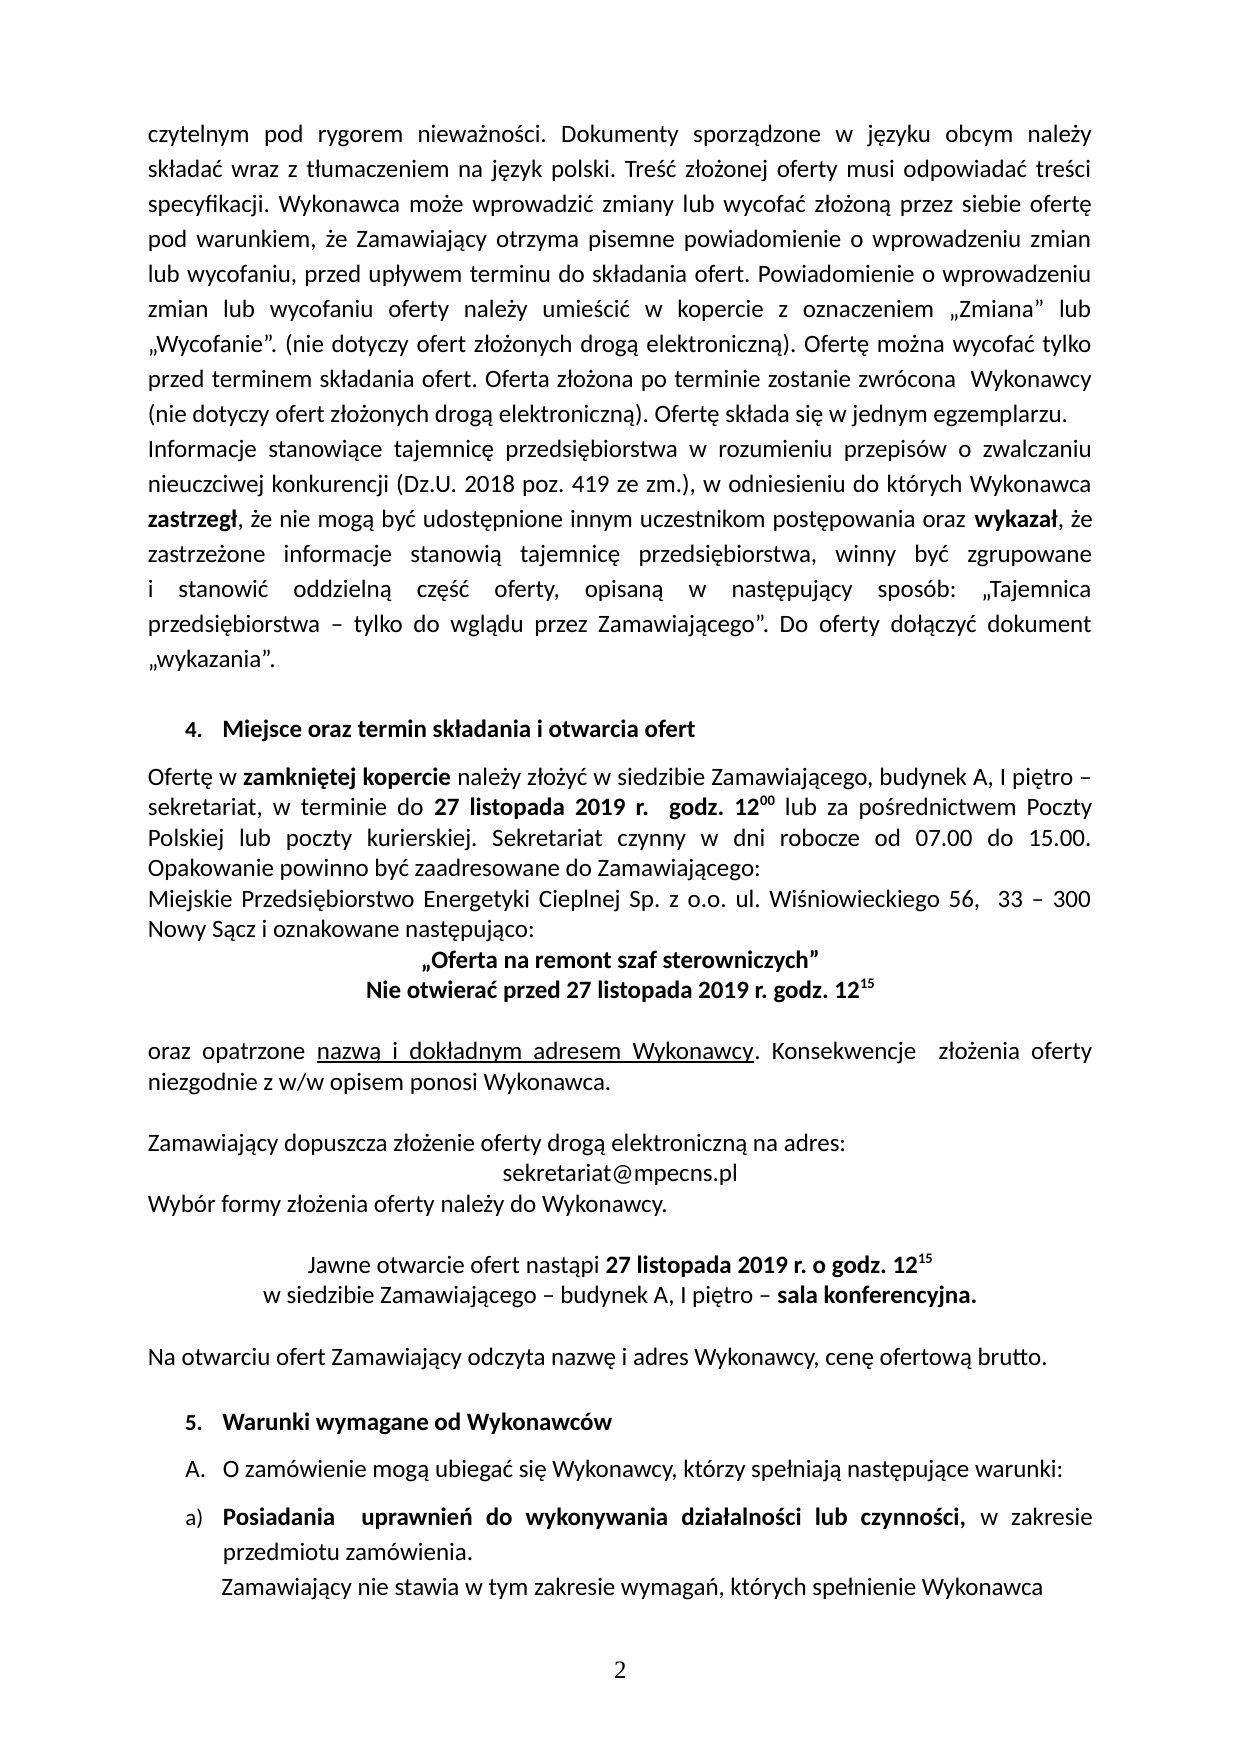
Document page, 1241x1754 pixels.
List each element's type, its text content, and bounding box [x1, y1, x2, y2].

list Miejsce oraz termin składania i otwarcia ofert [185, 713, 1093, 744]
list O zamówienie mogą ubiegać się Wykonawcy, którzy spełniają następujące warunki: [185, 1454, 1093, 1484]
text Miejskie Przedsiębiorstwo Energetyki Cieplnej Sp. z o.o. ul. Wiśniowieckiego 56, 33 – 300 Nowy Sącz i oznakowane następująco: [148, 883, 1093, 944]
text Nie otwierać przed 27 listopada 2019 r. godz. 1215 [148, 974, 1093, 1005]
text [148, 118, 1093, 429]
text w siedzibie Zamawiającego – budynek A, I piętro – sala konferencyjna. [148, 1279, 1093, 1310]
list Posiadania uprawnień do wykonywania działalności lub czynności, w zakresie przedmiotu zamówienia. [185, 1501, 1093, 1567]
list Warunki wymagane od Wykonawców [185, 1406, 1093, 1437]
text Ofertę w zamkniętej kopercie należy złożyć w siedzibie Zamawiającego, budynek A, I piętro – sekretariat, w terminie do 27 listopada 2019 r. godz. 1200 lub za pośrednictwem Poczty Polskiej lub poczty kurierskiej. Sekretariat czynny w dni robocze od 07.00 do 15.00. Opakowanie powinno być zaadresowane do Zamawiającego: [148, 761, 1093, 883]
text „Oferta na remont szaf sterowniczych” [148, 944, 1093, 974]
text Informacje stanowiące tajemnicę przedsiębiorstwa w rozumieniu przepisów o zwalczaniu nieuczciwej konkurencji (Dz.U. 2018 poz. 419 ze zm.), w odniesieniu do których Wykonawca zastrzegł, że nie mogą być udostępnione innym uczestnikom postępowania oraz wykazał, że zastrzeżone informacje stanowią tajemnicę przedsiębiorstwa, winny być zgrupowane i stanowić oddzielną część oferty, opisaną w następujący sposób: „Tajemnica przedsiębiorstwa – tylko do wglądu przez Zamawiającego”. Do oferty dołączyć dokument „wykazania”. [148, 433, 1093, 674]
text Wybór formy złożenia oferty należy do Wykonawcy. [148, 1188, 1093, 1218]
text Na otwarciu ofert Zamawiający odczyta nazwę i adres Wykonawcy, cenę ofertową brutto. [148, 1341, 1093, 1371]
text sekretariat@mpecns.pl [148, 1157, 1093, 1188]
text Zamawiający dopuszcza złożenie oferty drogą elektroniczną na adres: [148, 1127, 1093, 1157]
text Zamawiający nie stawia w tym zakresie wymagań, których spełnienie Wykonawca [148, 1571, 1093, 1602]
text Jawne otwarcie ofert nastąpi 27 listopada 2019 r. o godz. 1215 [148, 1249, 1093, 1279]
text oraz opatrzone nazwą i dokładnym adresem Wykonawcy. Konsekwencje złożenia oferty niezgodnie z w/w opisem ponosi Wykonawca. [148, 1035, 1093, 1096]
